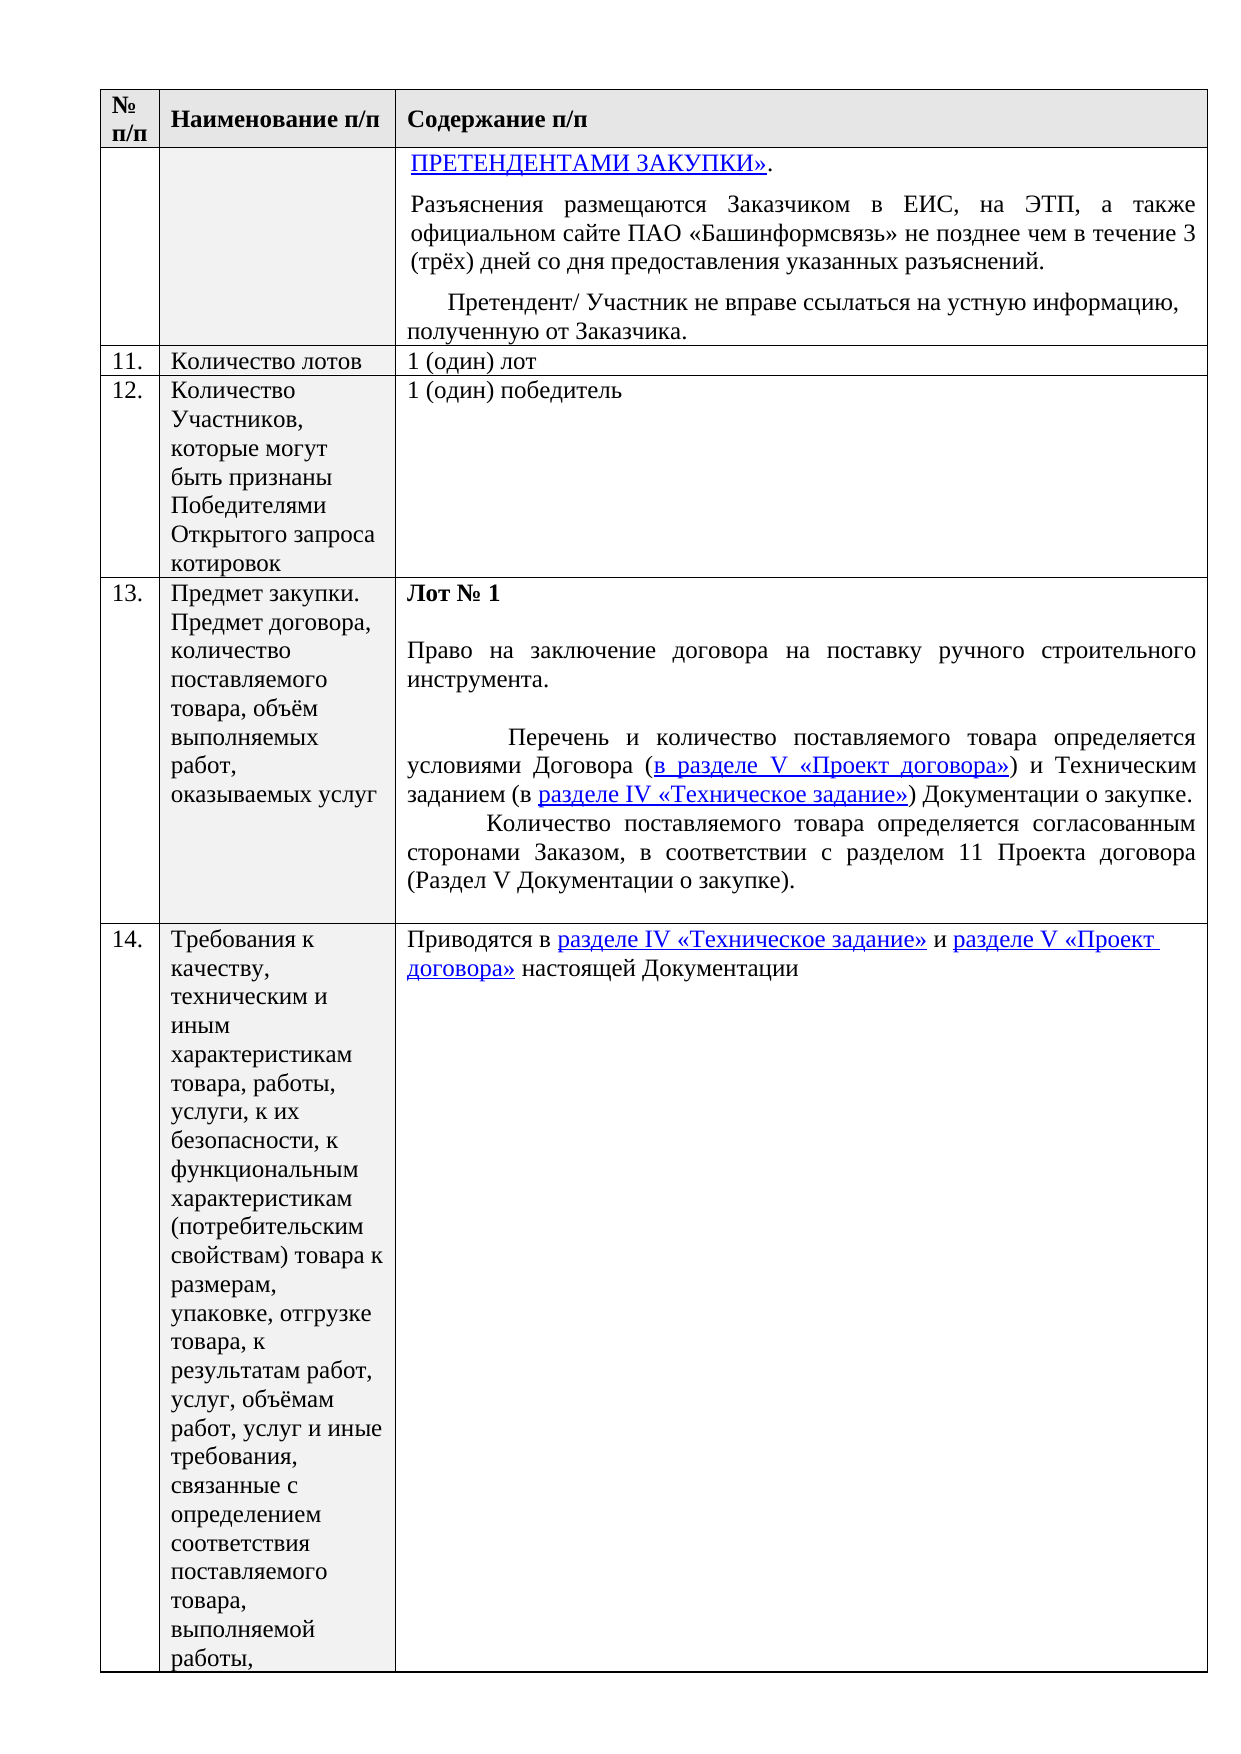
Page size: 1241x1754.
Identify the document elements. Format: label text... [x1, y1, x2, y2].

table_cell 1 (один) победитель [396, 376, 1207, 577]
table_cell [160, 924, 395, 1671]
table_cell Предмет закупки. Предмет договора, количество поставляемого товара, объём выполняемых работ, оказываемых услуг [160, 578, 395, 923]
table_cell [101, 346, 159, 374]
table_cell Количество лотов [160, 346, 395, 374]
table_cell [101, 148, 159, 345]
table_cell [396, 148, 1207, 345]
table_header Наименование п/п [160, 90, 395, 147]
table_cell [160, 148, 395, 345]
table_cell 1 (один) лот [396, 346, 1207, 374]
table_cell Лот № 1 Право на заключение договора на поставку ручного строительного инструмента. Перечень и количество поставляемого товара определяется условиями Договора (в разделе V «Проект договора») и Техническим заданием (в разделе IV «Техническое задание») Документации о закупке. Количество поставляемого товара определяется согласованным сторонами Заказом, в соответствии с разделом 11 Проекта договора (Раздел V Документации о закупке). [396, 578, 1207, 923]
table_cell [101, 578, 159, 923]
table_cell [101, 924, 159, 1671]
table_cell Количество Участников, которые могут быть признаны Победителями Открытого запроса котировок [160, 376, 395, 577]
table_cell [396, 924, 1207, 1671]
table_header № п/п [101, 90, 159, 147]
table_cell [101, 376, 159, 577]
table_header Содержание п/п [396, 90, 1207, 147]
